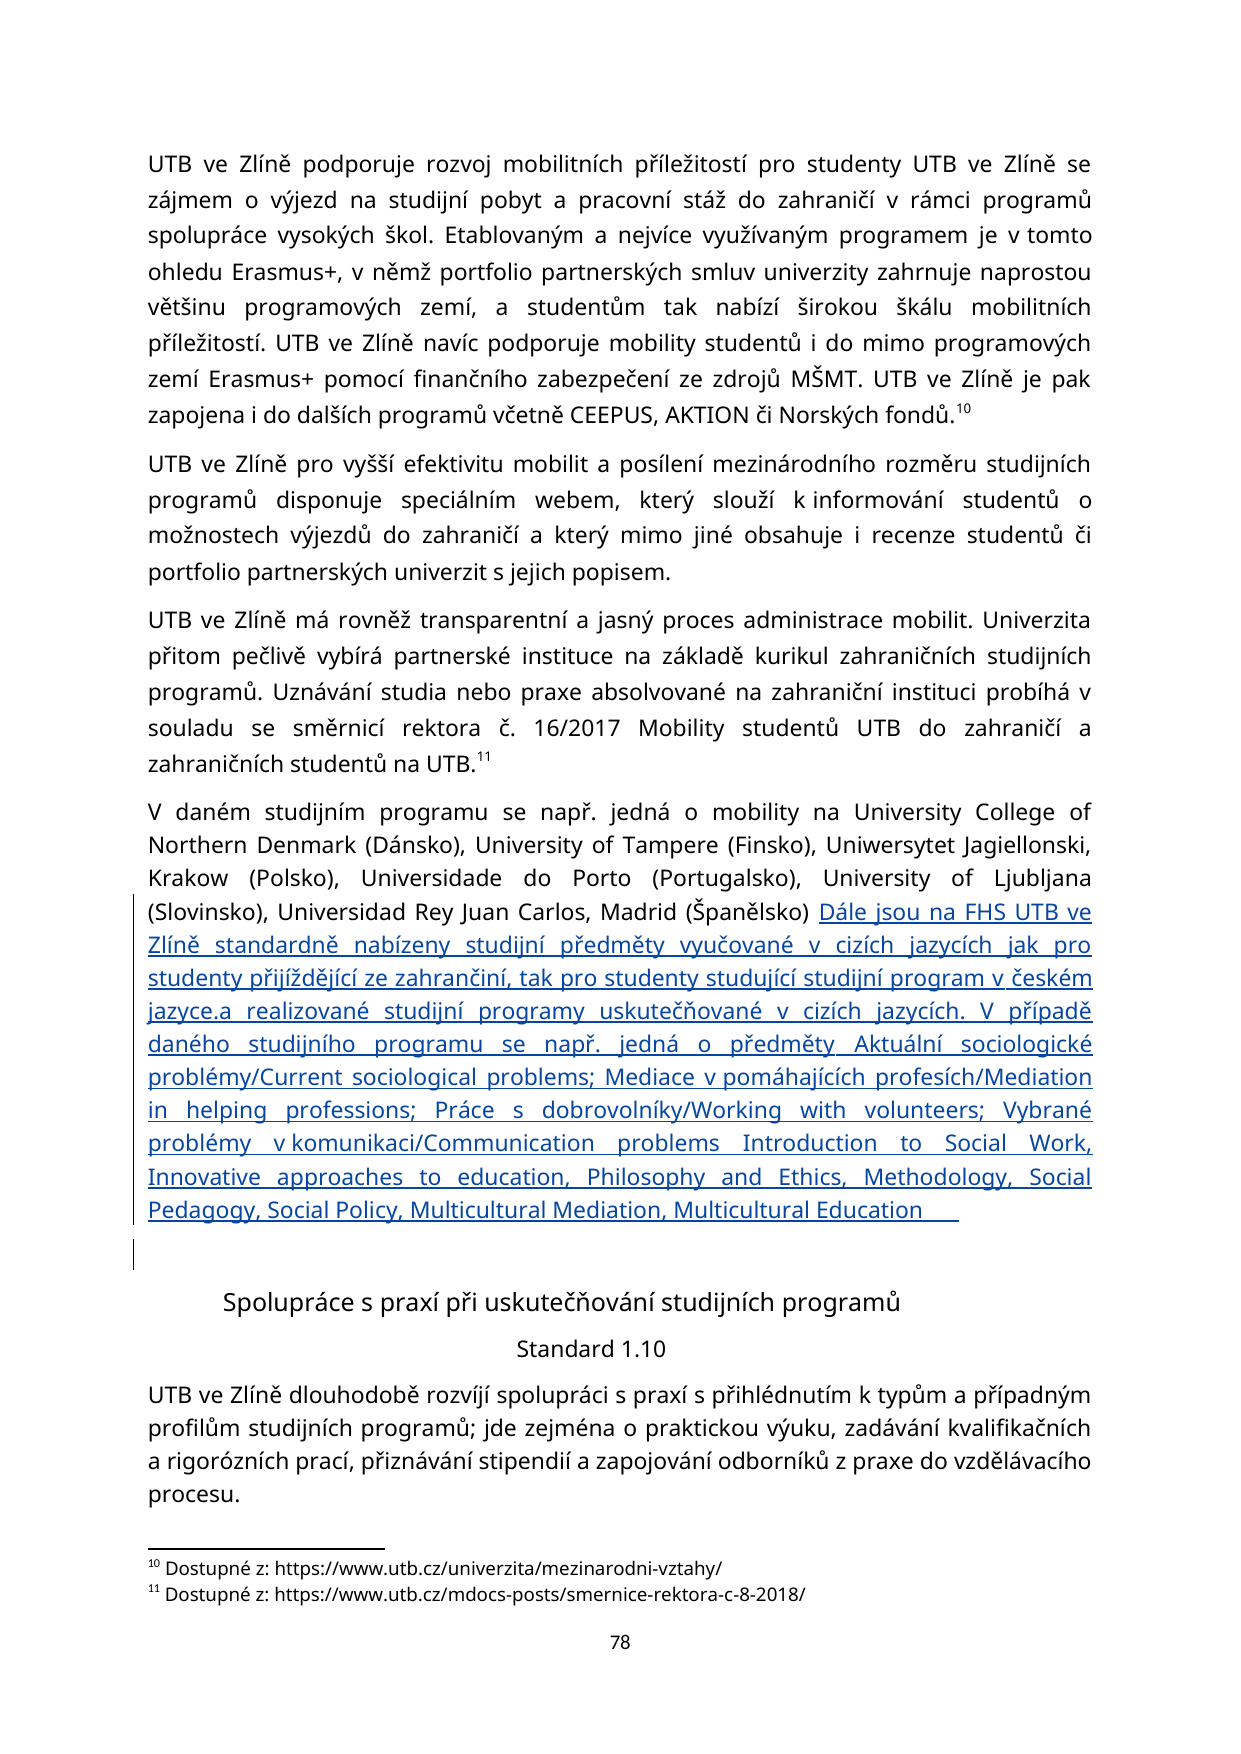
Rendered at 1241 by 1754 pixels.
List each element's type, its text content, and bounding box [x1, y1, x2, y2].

text Standard 1.10 [148, 1333, 1093, 1364]
text V daném studijním programu se např. jedná o mobility na University College of Northern Denmark (Dánsko), University of Tampere (Finsko), Uniwersytet Jagiellonski, Krakow (Polsko), Universidade do Porto (Portugalsko), University of Ljubljana (Slovinsko), Universidad Rey Juan Carlos, Madrid (Španělsko) [148, 1089, 1093, 1121]
text Spolupráce s praxí při uskutečňování studijních programů [223, 1285, 1093, 1319]
text V daném studijním programu se např. jedná o mobility na University College of Northern Denmark (Dánsko), University of Tampere (Finsko), Uniwersytet Jagiellonski, Krakow (Polsko), Universidade do Porto (Portugalsko), University of Ljubljana (Slovinsko), Universidad Rey Juan Carlos, Madrid (Španělsko) [148, 1155, 1093, 1225]
text V daném studijním programu se např. jedná o mobility na University College of Northern Denmark (Dánsko), University of Tampere (Finsko), Uniwersytet Jagiellonski, Krakow (Polsko), Universidade do Porto (Portugalsko), University of Ljubljana (Slovinsko), Universidad Rey Juan Carlos, Madrid (Španělsko) [148, 1122, 1093, 1154]
text UTB ve Zlíně pro vyšší efektivitu mobilit a posílení mezinárodního rozměru studijních programů disponuje speciálním webem, který slouží k informování studentů o možnostech výjezdů do zahraničí a který mimo jiné obsahuje i recenze studentů či portfolio partnerských univerzit s jejich popisem. [148, 448, 1093, 587]
text V daném studijním programu se např. jedná o mobility na University College of Northern Denmark (Dánsko), University of Tampere (Finsko), Uniwersytet Jagiellonski, Krakow (Polsko), Universidade do Porto (Portugalsko), University of Ljubljana (Slovinsko), Universidad Rey Juan Carlos, Madrid (Španělsko) [148, 1023, 1093, 1088]
text UTB ve Zlíně dlouhodobě rozvíjí spolupráci s praxí s přihlédnutím k typům a případným profilům studijních programů; jde zejména o praktickou výuku, zadávání kvalifikačních a rigorózních prací, přiznávání stipendií a zapojování odborníků z praxe do vzdělávacího procesu. [148, 1379, 1093, 1509]
text V daném studijním programu se např. jedná o mobility na University College of Northern Denmark (Dánsko), University of Tampere (Finsko), Uniwersytet Jagiellonski, Krakow (Polsko), Universidade do Porto (Portugalsko), University of Ljubljana (Slovinsko), Universidad Rey Juan Carlos, Madrid (Španělsko) [148, 989, 1093, 1021]
text UTB ve Zlíně má rovněž transparentní a jasný proces administrace mobilit. Univerzita přitom pečlivě vybírá partnerské instituce na základě kurikul zahraničních studijních programů. Uznávání studia nebo praxe absolvované na zahraniční instituci probíhá v souladu se směrnicí rektora č. 16/2017 Mobility studentů UTB do zahraničí a zahraničních studentů na UTB. [148, 604, 1093, 779]
text V daném studijním programu se např. jedná o mobility na University College of Northern Denmark (Dánsko), University of Tampere (Finsko), Uniwersytet Jagiellonski, Krakow (Polsko), Universidade do Porto (Portugalsko), University of Ljubljana (Slovinsko), Universidad Rey Juan Carlos, Madrid (Španělsko) [148, 796, 1093, 988]
text UTB ve Zlíně podporuje rozvoj mobilitních příležitostí pro studenty UTB ve Zlíně se zájmem o výjezd na studijní pobyt a pracovní stáž do zahraničí v rámci programů spolupráce vysokých škol. Etablovaným a nejvíce využívaným programem je v tomto ohledu Erasmus+, v němž portfolio partnerských smluv univerzity zahrnuje naprostou většinu programových zemí, a studentům tak nabízí širokou škálu mobilitních příležitostí. UTB ve Zlíně navíc podporuje mobility studentů i do mimo programových zemí Erasmus+ pomocí finančního zabezpečení ze zdrojů MŠMT. UTB ve Zlíně je pak zapojena i do dalších programů včetně CEEPUS, AKTION či Norských fondů. [148, 148, 1093, 430]
